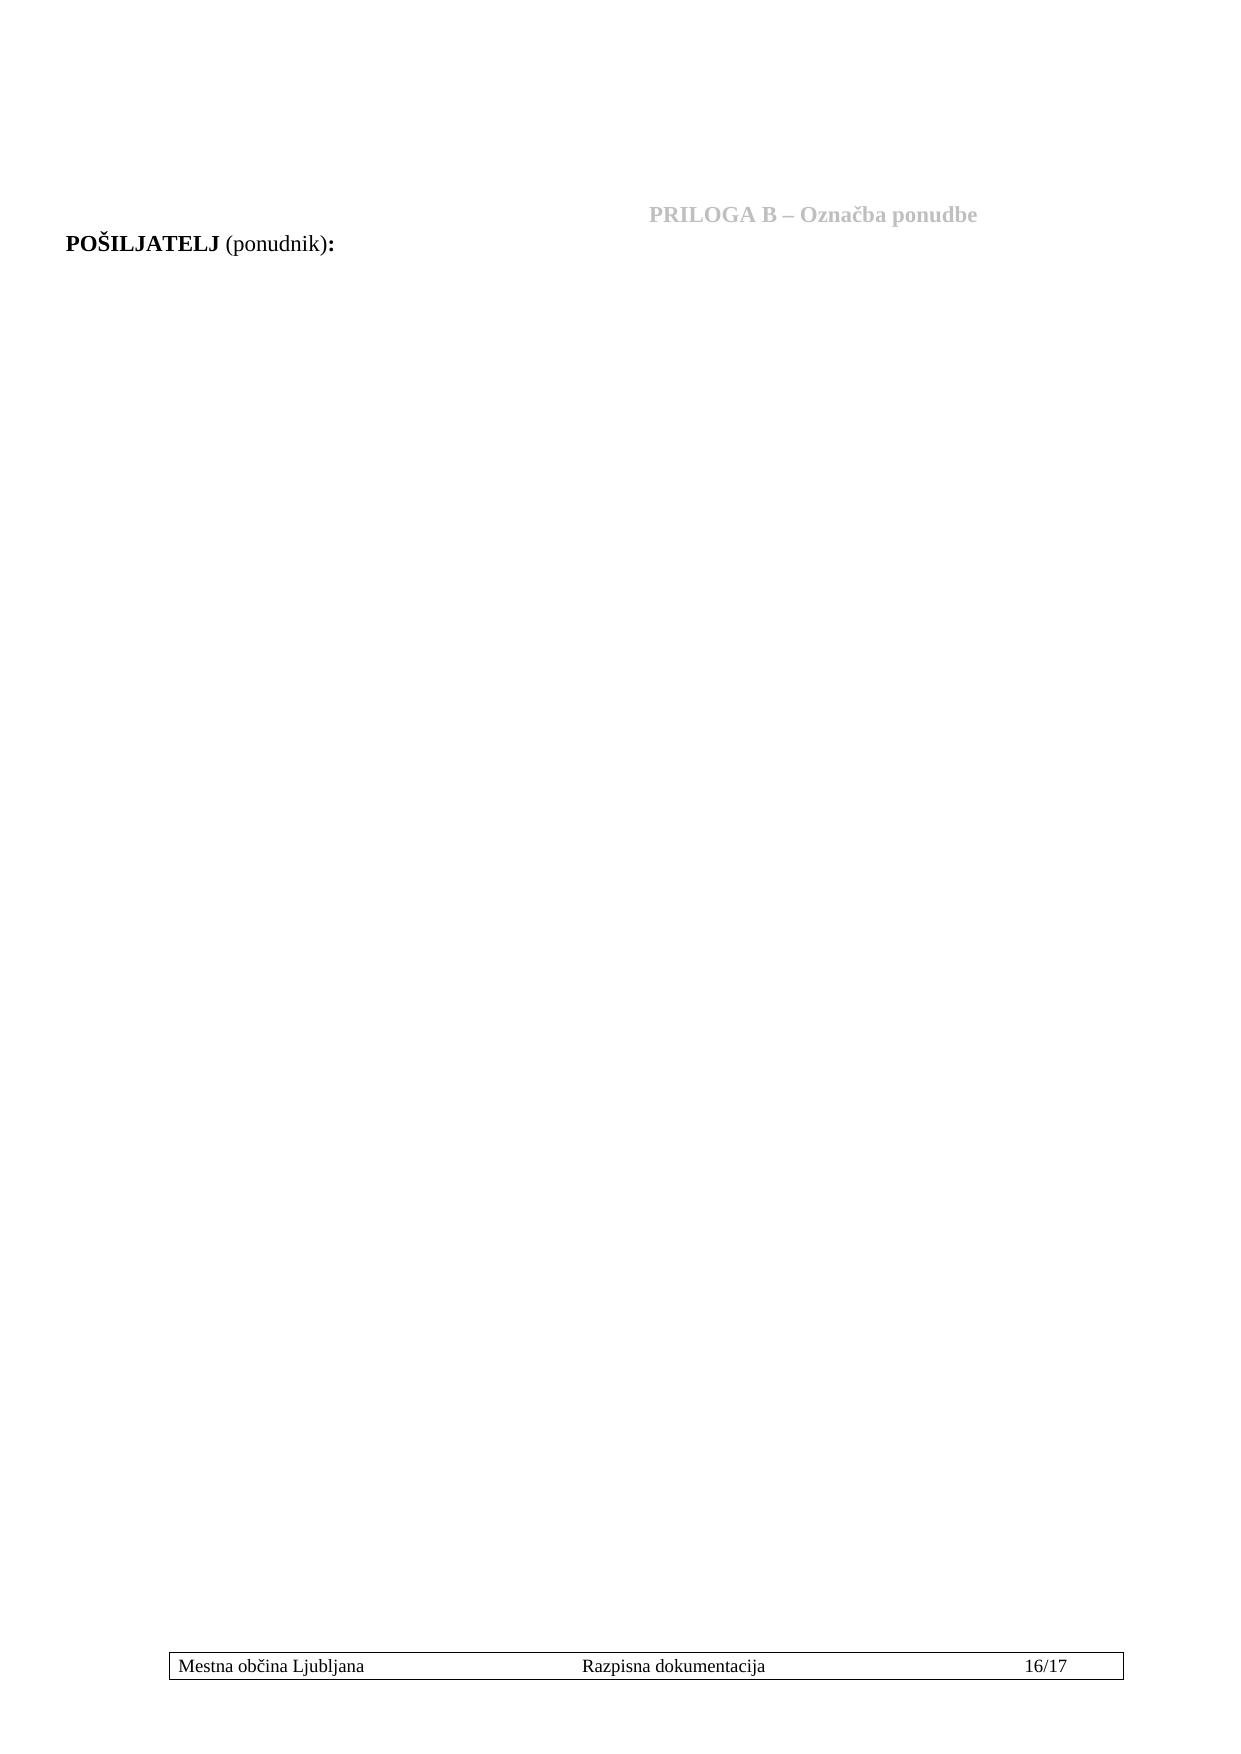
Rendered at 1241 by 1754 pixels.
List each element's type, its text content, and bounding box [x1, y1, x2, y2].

text PRILOGA B – Označba ponudbe [66, 201, 1115, 227]
table_header POŠILJATELJ (ponudnik): [58, 204, 560, 441]
